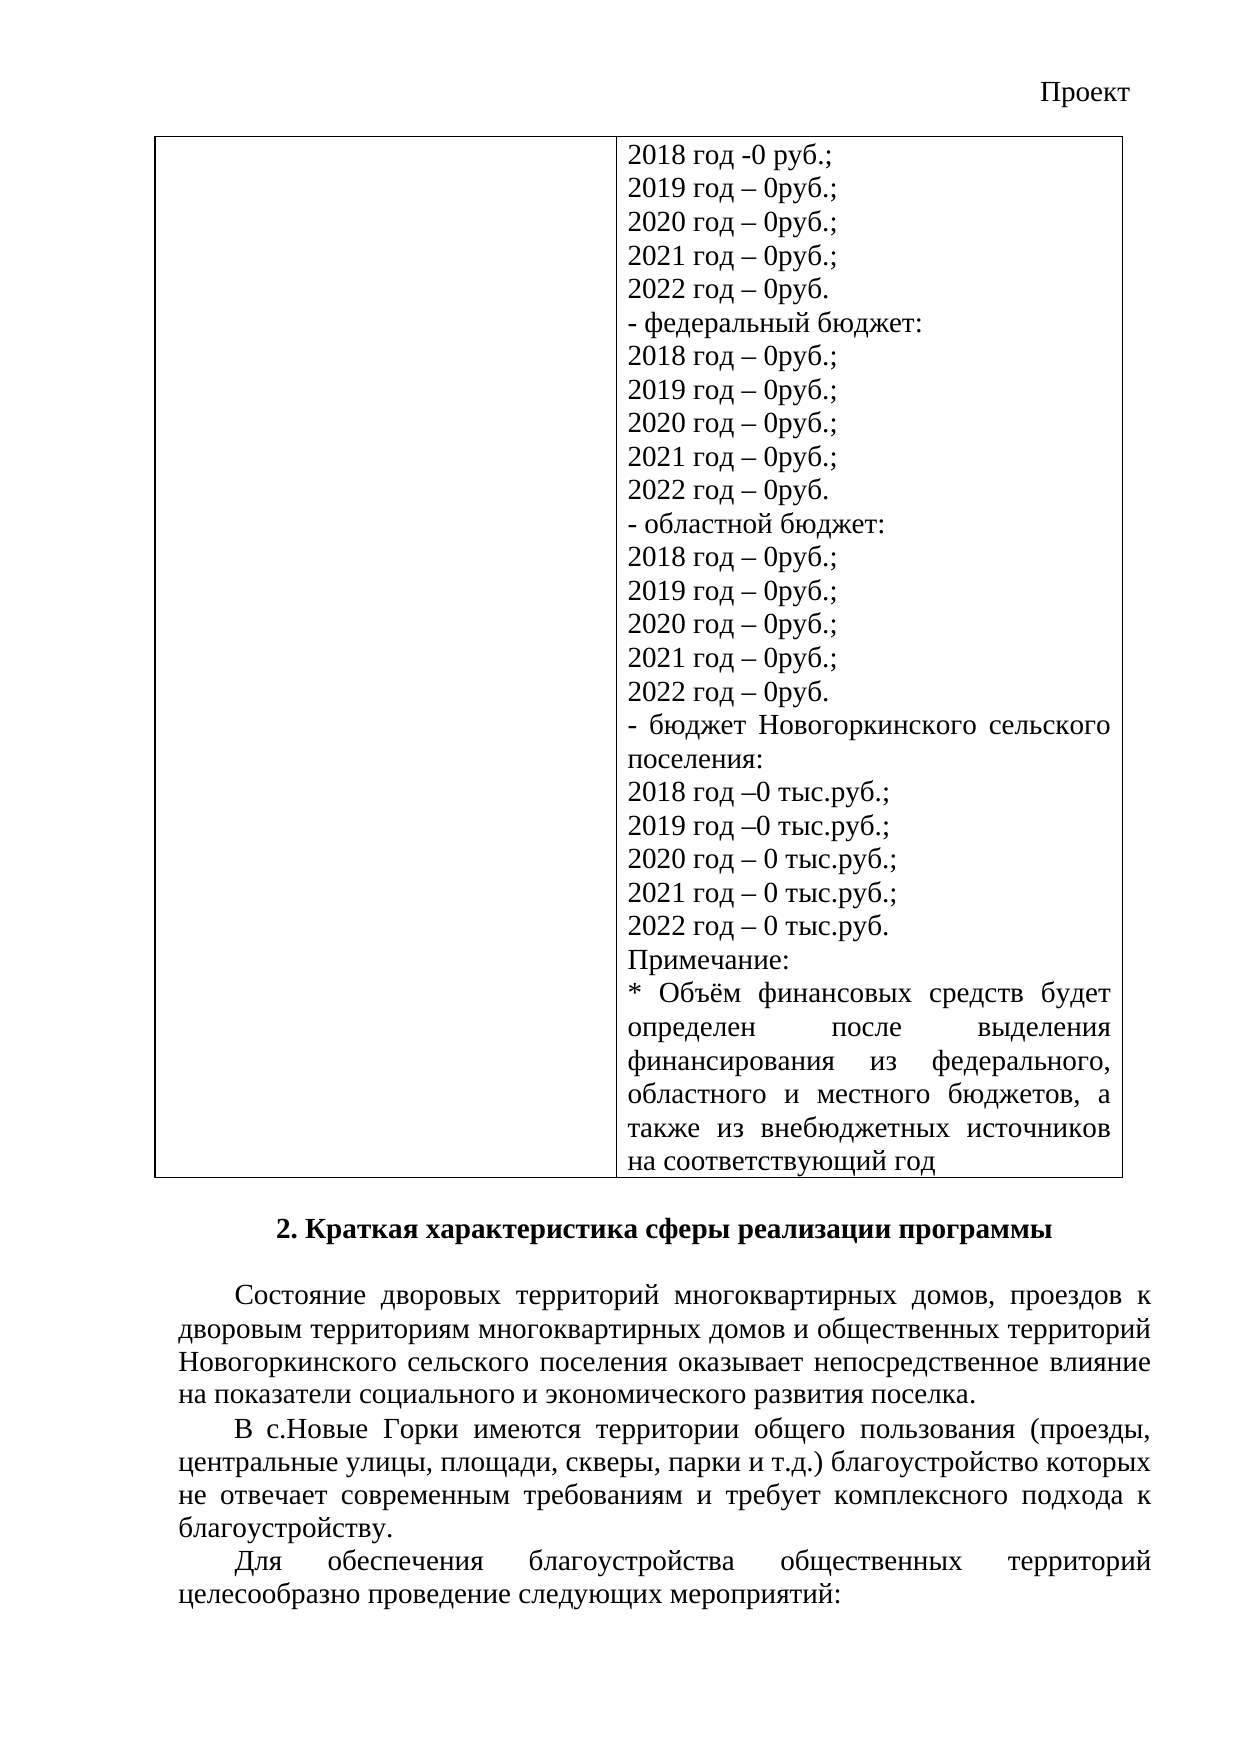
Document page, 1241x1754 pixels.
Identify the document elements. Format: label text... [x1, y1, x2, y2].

text Для обеспечения благоустройства общественных территорий целесообразно проведение следующих мероприятий: [178, 1545, 1152, 1610]
list с.Новые Горки имеются территории общего пользования (проезды, центральные улицы, площади, скверы, парки и т.д.) благоустройство которых не отвечает современным требованиям и требует комплексного подхода к благоустройству. [178, 1412, 1152, 1543]
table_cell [156, 137, 616, 1177]
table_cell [617, 137, 1122, 1177]
text 2. Краткая характеристика сферы реализации программы [177, 1211, 1152, 1245]
text Состояние дворовых территорий многоквартирных домов, проездов к дворовым территориям многоквартирных домов и общественных территорий Новогоркинского сельского поселения оказывает непосредственное влияние на показатели социального и экономического развития поселка. [178, 1278, 1152, 1410]
